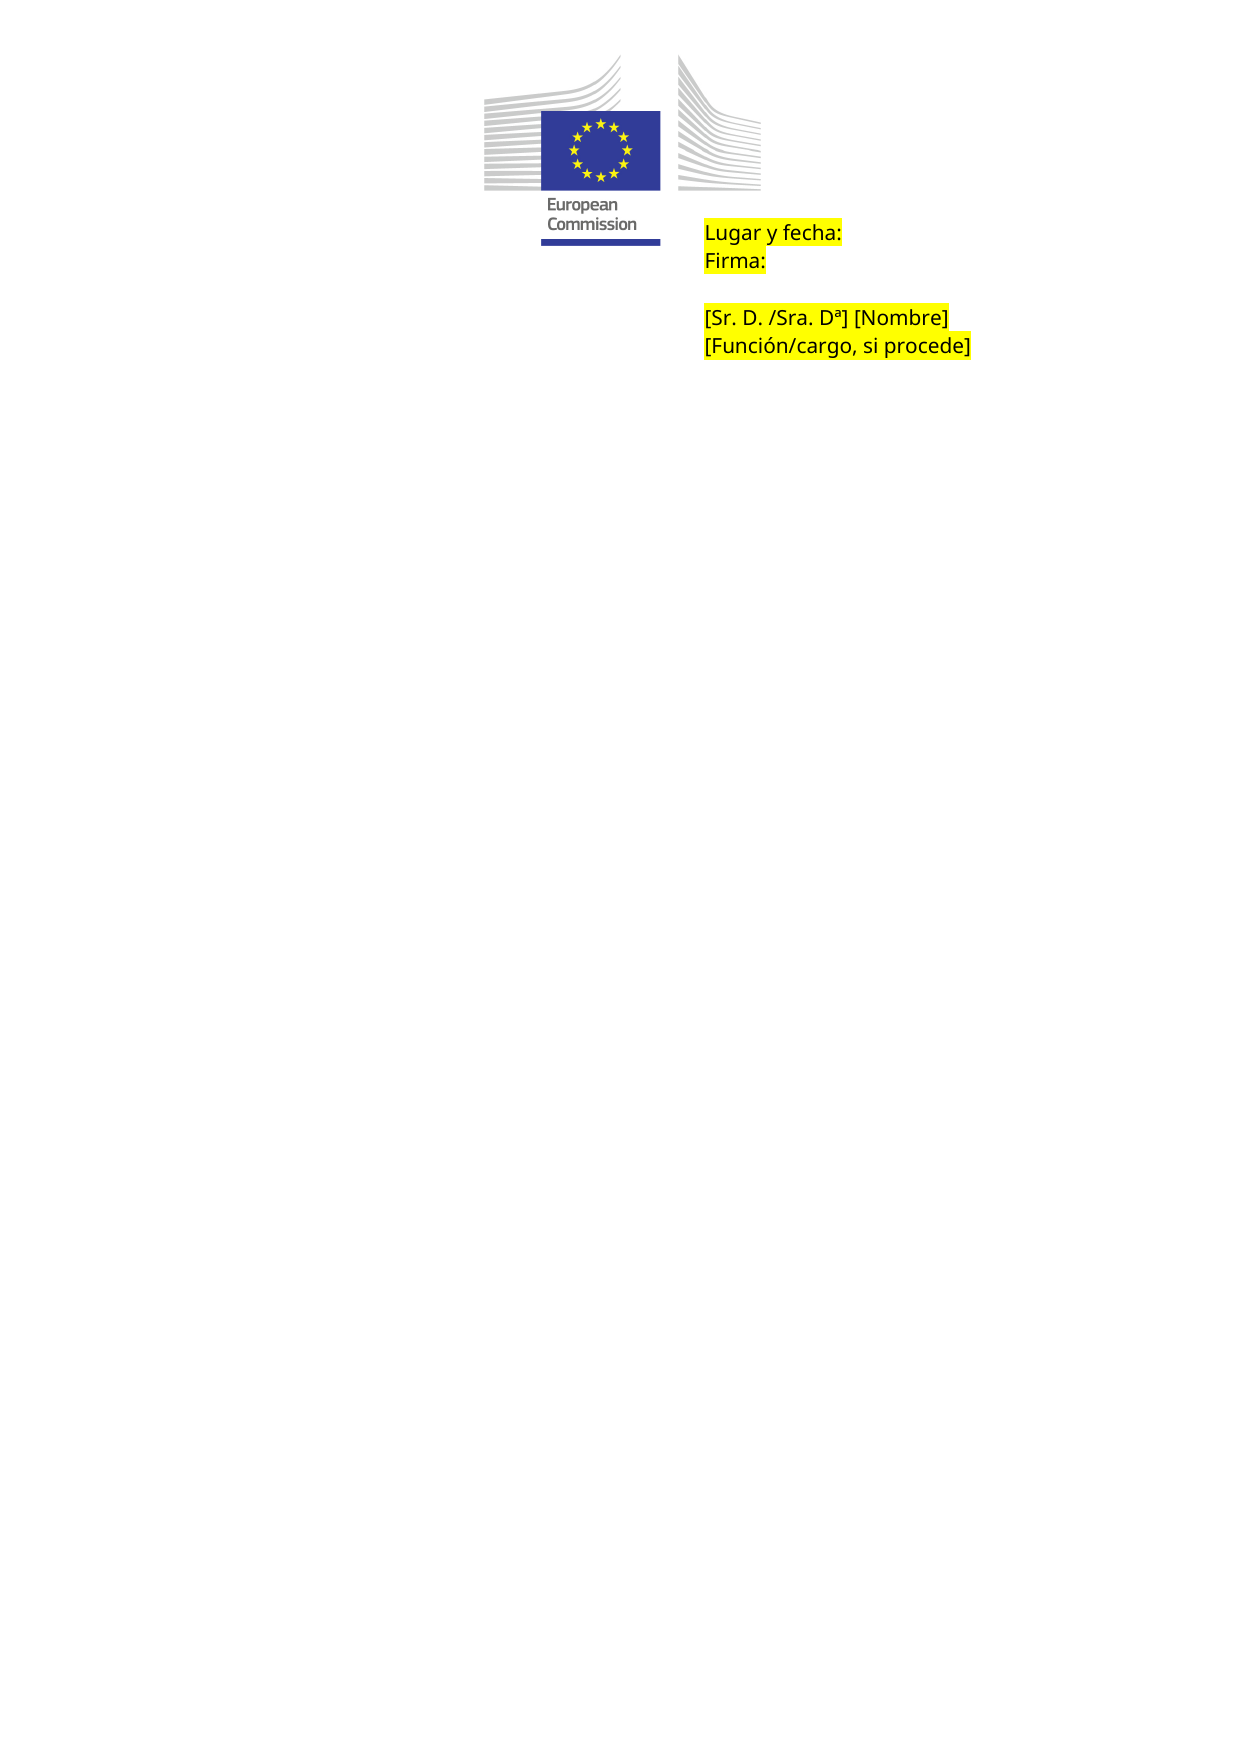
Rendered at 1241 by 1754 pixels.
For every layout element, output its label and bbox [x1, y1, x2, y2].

table_header [693, 218, 1133, 360]
picture [484, 54, 761, 246]
